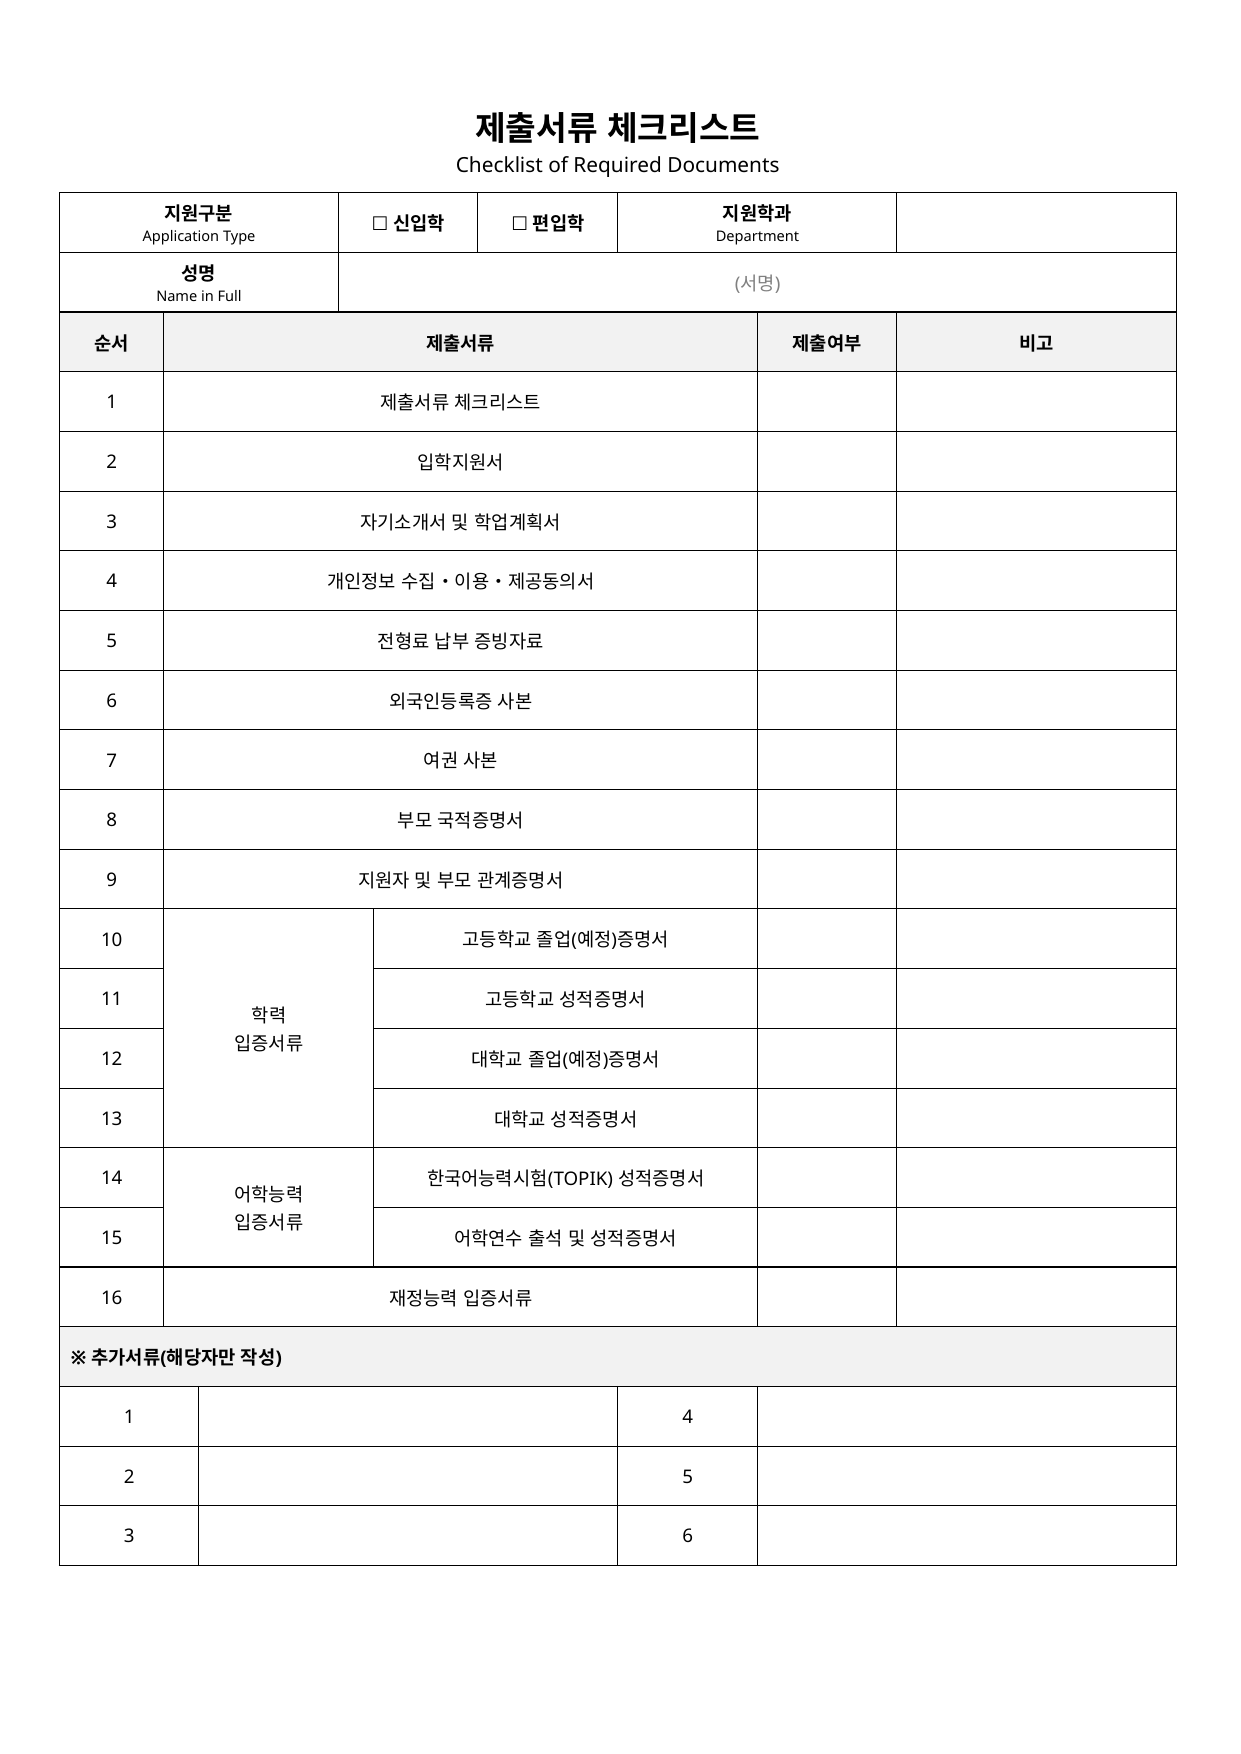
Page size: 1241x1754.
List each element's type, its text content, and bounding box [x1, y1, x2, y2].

table_cell 3 [60, 492, 163, 550]
table_cell 5 [60, 611, 163, 669]
table_cell [758, 1029, 896, 1087]
table_cell [758, 671, 896, 729]
table_cell 13 [60, 1089, 163, 1147]
table_cell 2 [60, 432, 163, 491]
table_cell 제출여부 [758, 313, 896, 371]
table_cell 1 [60, 372, 163, 431]
table_cell 지원학과 Department [618, 193, 896, 252]
table_cell 대학교 졸업(예정)증명서 [374, 1029, 757, 1087]
table_cell 4 [618, 1387, 757, 1446]
table_cell [758, 372, 896, 431]
table_cell [199, 1506, 617, 1565]
table_cell 입학지원서 [164, 432, 757, 491]
table_cell ※ 추가서류(해당자만 작성) [60, 1327, 1176, 1386]
table_cell 4 [60, 551, 163, 610]
table_cell 고등학교 성적증명서 [374, 969, 757, 1028]
table_cell [758, 1387, 1176, 1446]
table_cell 1 [60, 1387, 198, 1446]
table_cell [758, 969, 896, 1028]
table_cell [897, 1148, 1176, 1207]
table_cell 신입학 [339, 193, 477, 252]
table_cell 15 [60, 1208, 163, 1266]
table_cell (서명) [339, 253, 1176, 311]
table_cell 12 [60, 1029, 163, 1087]
table_cell 성명 Name in Full [60, 253, 338, 311]
table_cell 8 [60, 790, 163, 849]
table_cell 2 [60, 1447, 198, 1505]
table_cell [897, 1268, 1176, 1326]
table_cell [897, 1029, 1176, 1087]
table_cell 지원구분 Application Type [60, 193, 338, 252]
table_cell 5 [618, 1447, 757, 1505]
table_cell 비고 [897, 313, 1176, 371]
table_cell 전형료 납부 증빙자료 [164, 611, 757, 669]
table_cell [897, 1208, 1176, 1266]
table_cell [758, 1208, 896, 1266]
table_cell 어학연수 출석 및 성적증명서 [374, 1208, 757, 1266]
table_cell 재정능력 입증서류 [164, 1268, 757, 1326]
table_cell 순서 [60, 313, 163, 371]
table_cell [758, 1506, 1176, 1565]
table_cell [758, 1089, 896, 1147]
table_cell 11 [60, 969, 163, 1028]
table_cell [897, 969, 1176, 1028]
table_cell 고등학교 졸업(예정)증명서 [374, 909, 757, 968]
table_cell 7 [60, 730, 163, 789]
table_cell 학력 입증서류 [164, 909, 373, 1147]
table_cell [897, 850, 1176, 908]
table_cell [758, 850, 896, 908]
table_cell 16 [60, 1268, 163, 1326]
table_cell 3 [60, 1506, 198, 1565]
table_cell [897, 432, 1176, 491]
table_cell 부모 국적증명서 [164, 790, 757, 849]
table_cell 여권 사본 [164, 730, 757, 789]
table_cell 제출서류 [164, 313, 757, 371]
table_cell 어학능력 입증서류 [164, 1148, 373, 1266]
table_cell [897, 1089, 1176, 1147]
table_cell [758, 1447, 1176, 1505]
table_cell [897, 193, 1176, 252]
table_cell 6 [60, 671, 163, 729]
table_cell [199, 1387, 617, 1446]
table_cell 10 [60, 909, 163, 968]
table_cell [758, 909, 896, 968]
table_cell 대학교 성적증명서 [374, 1089, 757, 1147]
table_cell 제출서류 체크리스트 [164, 372, 757, 431]
table_cell [758, 611, 896, 669]
table_cell 9 [60, 850, 163, 908]
table_cell [897, 909, 1176, 968]
table_cell 편입학 [478, 193, 617, 252]
table_cell 자기소개서 및 학업계획서 [164, 492, 757, 550]
table_cell [897, 551, 1176, 610]
table_cell 개인정보 수집・이용・제공동의서 [164, 551, 757, 610]
table_cell 6 [618, 1506, 757, 1565]
table_cell 외국인등록증 사본 [164, 671, 757, 729]
table_cell [758, 1268, 896, 1326]
table_cell [897, 671, 1176, 729]
table_cell [758, 790, 896, 849]
table_cell [897, 790, 1176, 849]
table_cell [758, 492, 896, 550]
table_cell [897, 372, 1176, 431]
table_cell 한국어능력시험(TOPIK) 성적증명서 [374, 1148, 757, 1207]
table_cell 지원자 및 부모 관계증명서 [164, 850, 757, 908]
table_header 제출서류 체크리스트 Checklist of Required Documents [59, 89, 1176, 192]
table_cell [758, 1148, 896, 1207]
table_cell [897, 611, 1176, 669]
table_cell [199, 1447, 617, 1505]
table_cell [897, 492, 1176, 550]
table_cell [758, 432, 896, 491]
table_cell [897, 730, 1176, 789]
table_cell [758, 730, 896, 789]
table_cell [758, 551, 896, 610]
table_cell 14 [60, 1148, 163, 1207]
